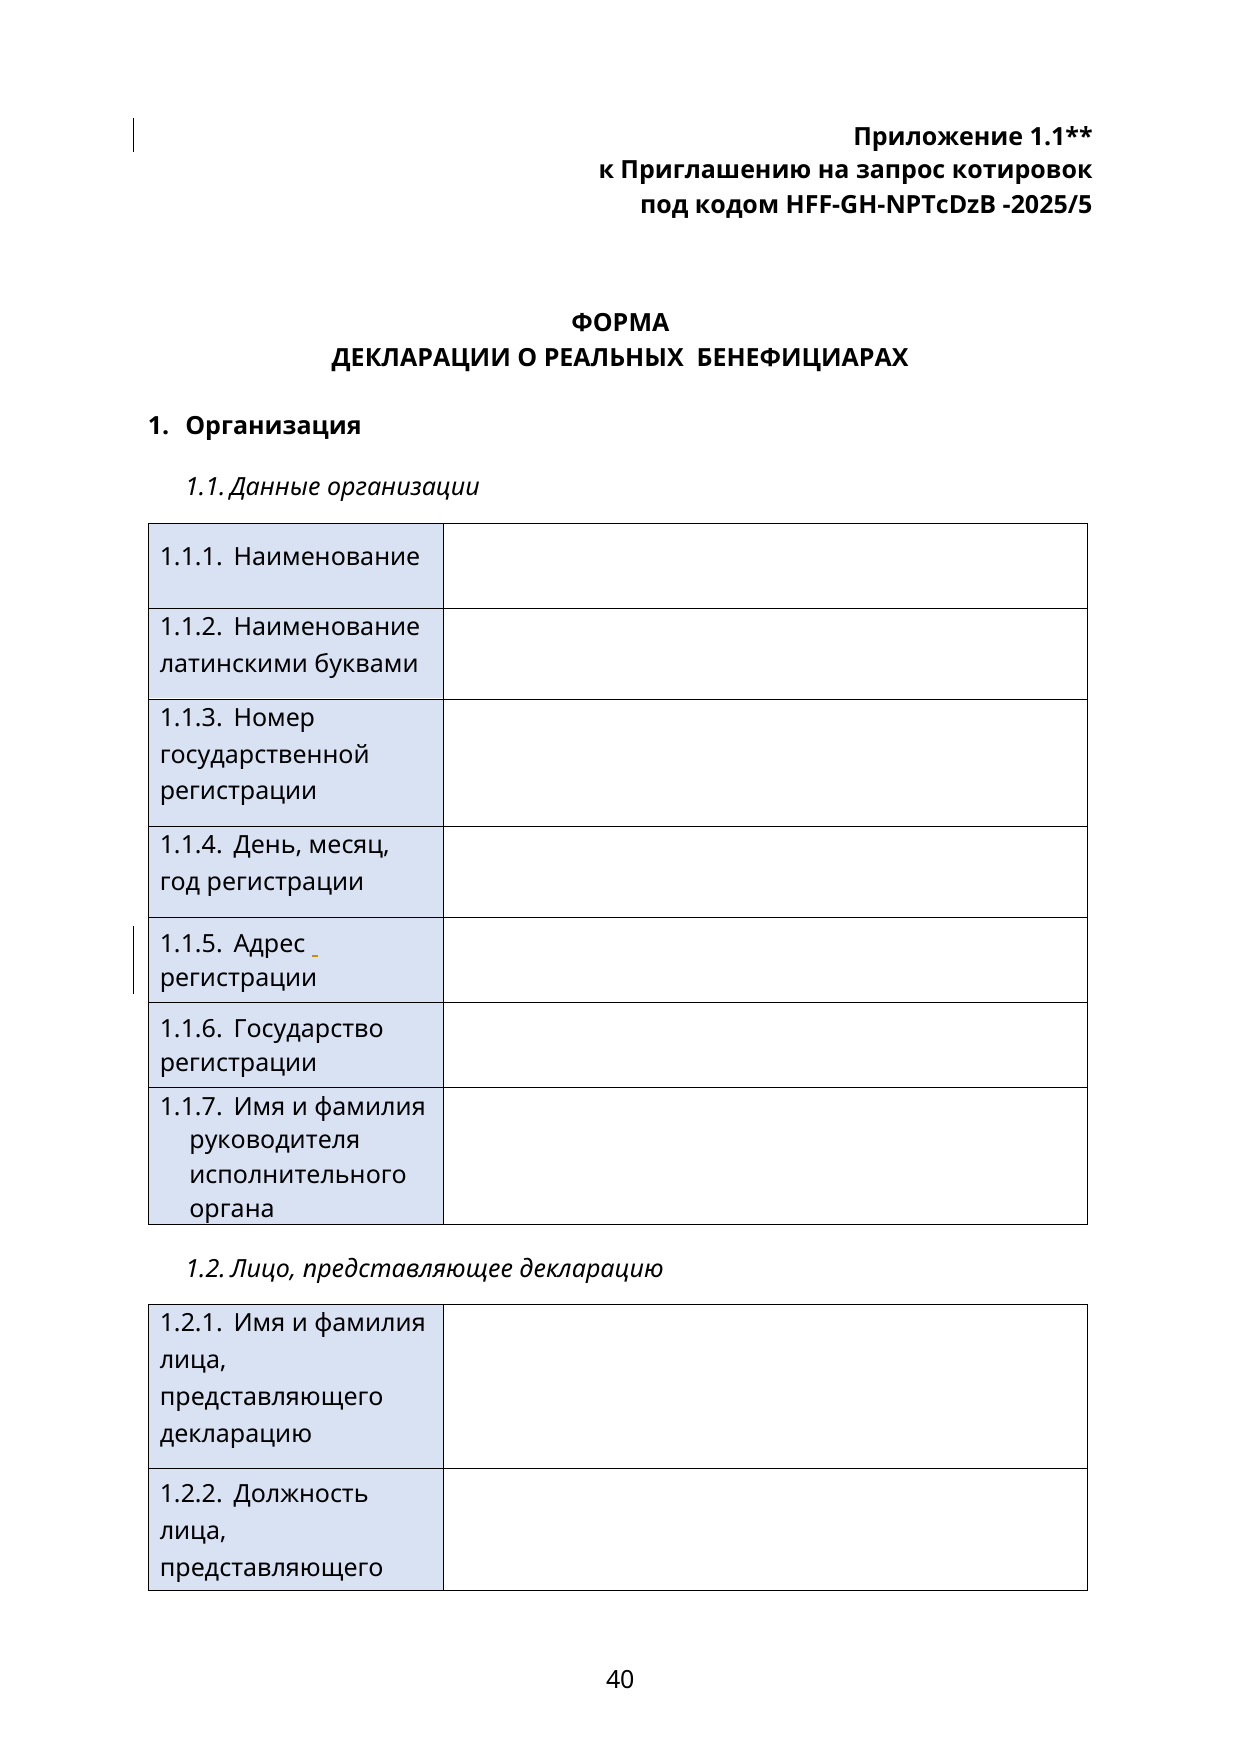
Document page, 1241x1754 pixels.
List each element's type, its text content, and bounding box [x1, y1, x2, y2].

table_cell [444, 700, 1087, 826]
list Организация [148, 407, 1092, 441]
table_cell День, месяц, год регистрации [149, 827, 443, 917]
list Данные организации [185, 469, 1092, 503]
table_cell [444, 609, 1087, 698]
table_cell Адрес регистрации [149, 918, 443, 1002]
text к Приглашению на запрос котировок [148, 152, 1092, 186]
table_cell [444, 1469, 1087, 1590]
text Приложение 1.1** [148, 118, 1092, 152]
list Лицо, представляющее декларацию [185, 1250, 1092, 1284]
table_cell Имя и фамилия руководителя исполнительного органа [149, 1088, 443, 1224]
table_header [444, 1305, 1087, 1468]
table_cell [444, 827, 1087, 917]
table_cell Номер государственной регистрации [149, 700, 443, 826]
table_cell [444, 918, 1087, 1002]
table_cell [444, 1003, 1087, 1087]
text ФОРМА [148, 305, 1092, 339]
table_cell Наименование латинскими буквами [149, 609, 443, 698]
subtitle под кодом HFF-GH-NPTcDzB -2025/5 [148, 186, 1092, 220]
table_header [444, 524, 1087, 608]
table_header Имя и фамилия лица, представляющего декларацию [149, 1305, 443, 1468]
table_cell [149, 1469, 443, 1590]
text ДЕКЛАРАЦИИ О РЕАЛЬНЫХ БЕНЕФИЦИАРАХ [148, 339, 1092, 373]
table_cell [444, 1088, 1087, 1224]
table_header Наименование [149, 524, 443, 608]
table_cell Государство регистрации [149, 1003, 443, 1087]
